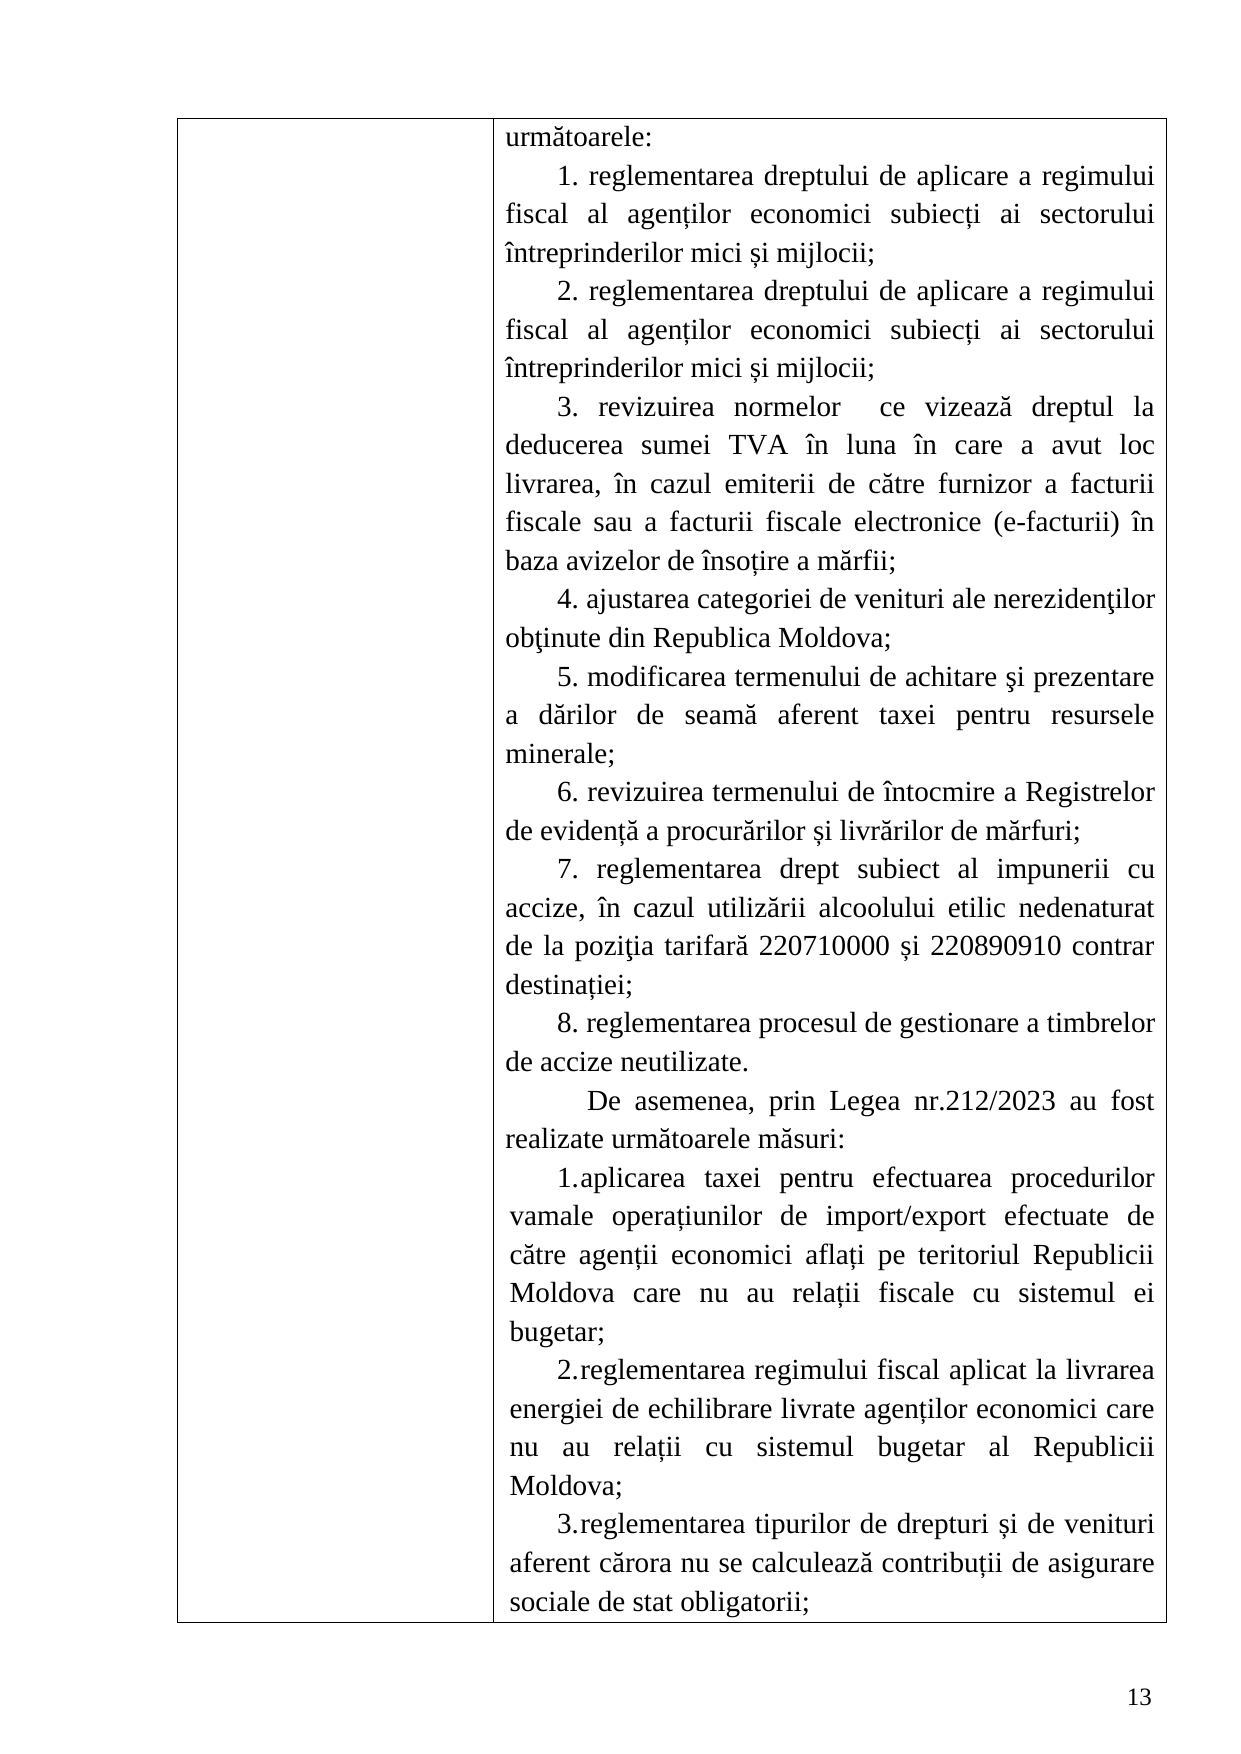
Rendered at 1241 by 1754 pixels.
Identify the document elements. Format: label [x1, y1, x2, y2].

table_cell [178, 119, 493, 1622]
table_cell [494, 119, 1166, 1622]
